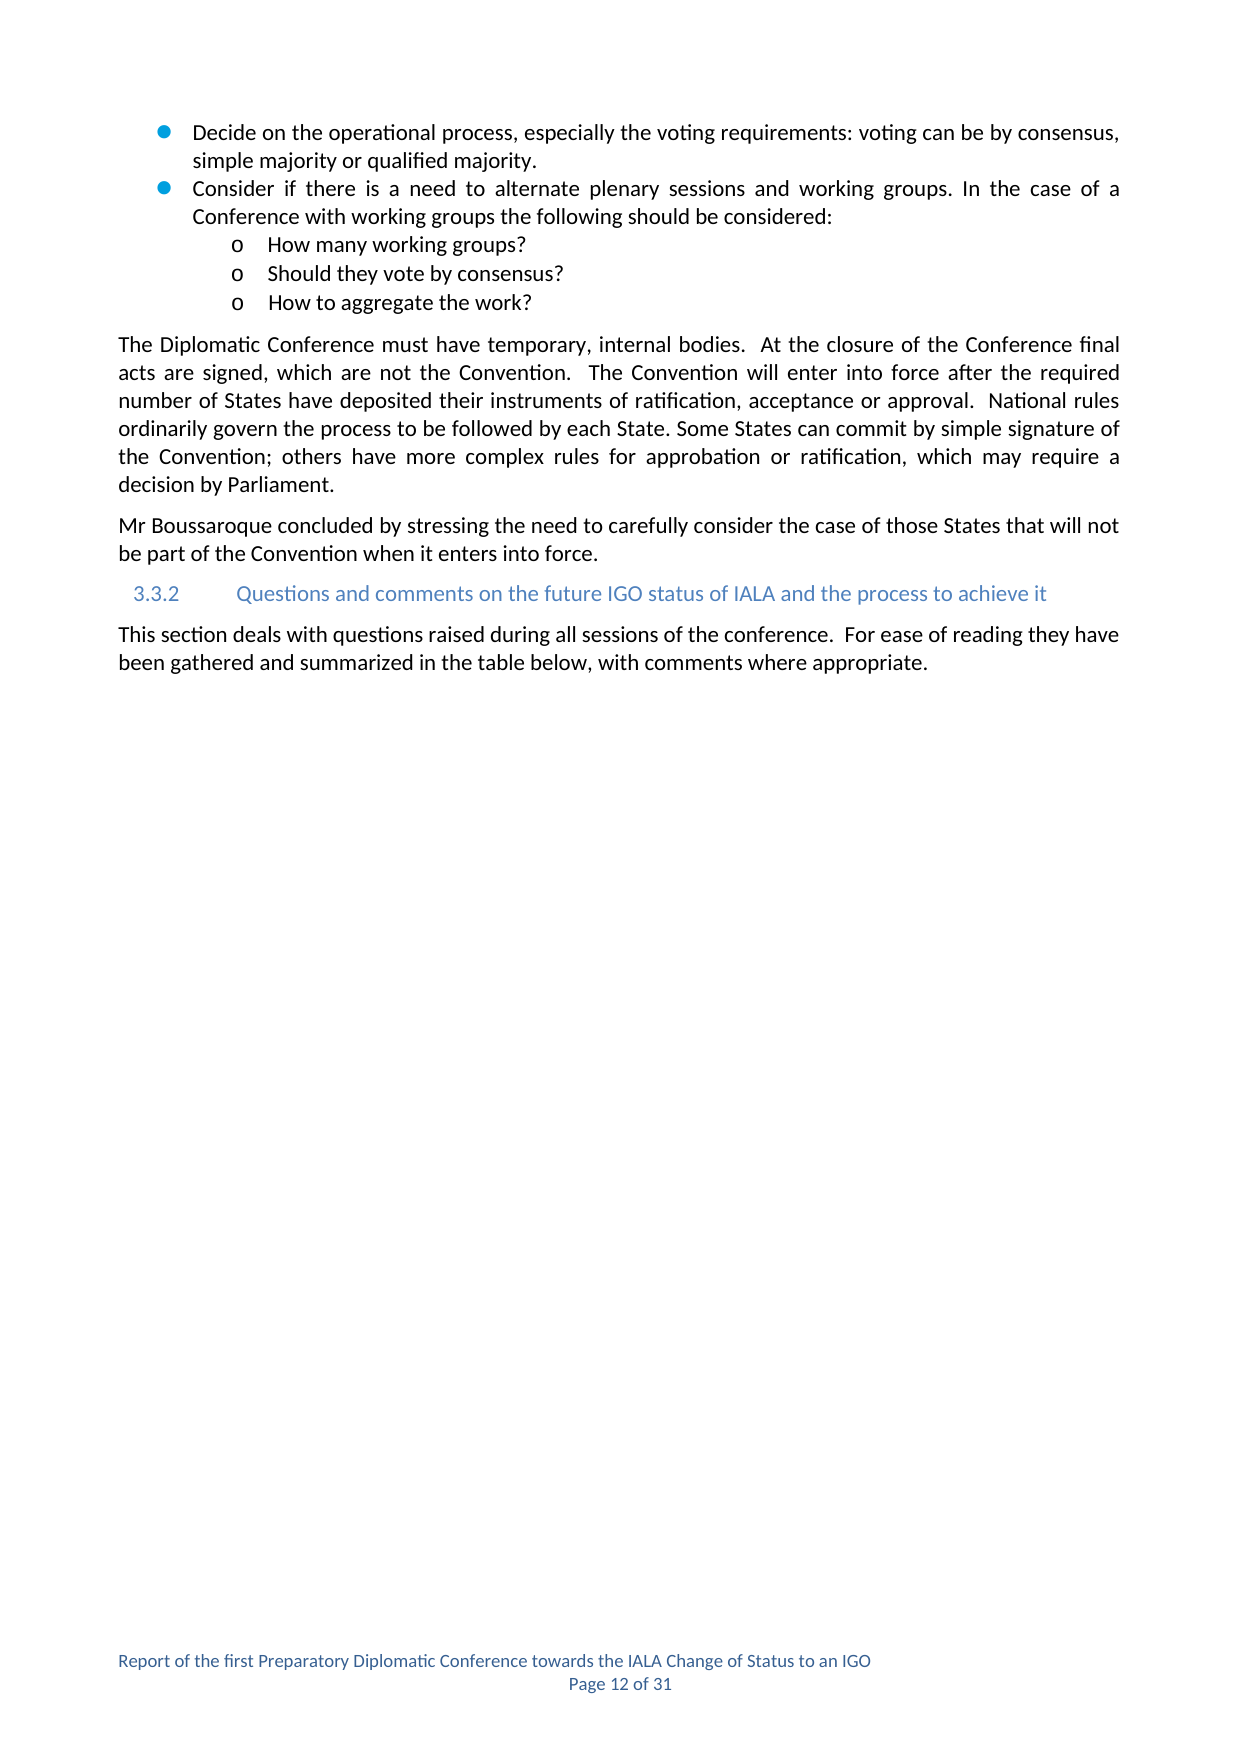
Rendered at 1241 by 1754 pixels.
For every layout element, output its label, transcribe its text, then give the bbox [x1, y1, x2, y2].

list How to aggregate the work? [231, 288, 1122, 318]
text Mr Boussaroque concluded by stressing the need to carefully consider the case of those States that will not be part of the Convention when it enters into force. [118, 511, 1122, 567]
list Consider if there is a need to alternate plenary sessions and working groups. In the case of a Conference with working groups the following should be considered: [155, 174, 1122, 230]
list How many working groups? [230, 230, 1122, 259]
list Should they vote by consensus? [230, 259, 1122, 288]
text The Diplomatic Conference must have temporary, internal bodies. At the closure of the Conference final acts are signed, which are not the Convention. The Convention will enter into force after the required number of States have deposited their instruments of ratification, acceptance or approval. National rules ordinarily govern the process to be followed by each State. Some States can commit by simple signature of the Convention; others have more complex rules for approbation or ratification, which may require a decision by Parliament. [118, 330, 1122, 498]
text This section deals with questions raised during all sessions of the conference. For ease of reading they have been gathered and summarized in the table below, with comments where appropriate. [118, 620, 1122, 676]
list Decide on the operational process, especially the voting requirements: voting can be by consensus, simple majority or qualified majority. [155, 118, 1122, 174]
subtitle Questions and comments on the future IGO status of IALA and the process to achieve it [133, 579, 1122, 607]
